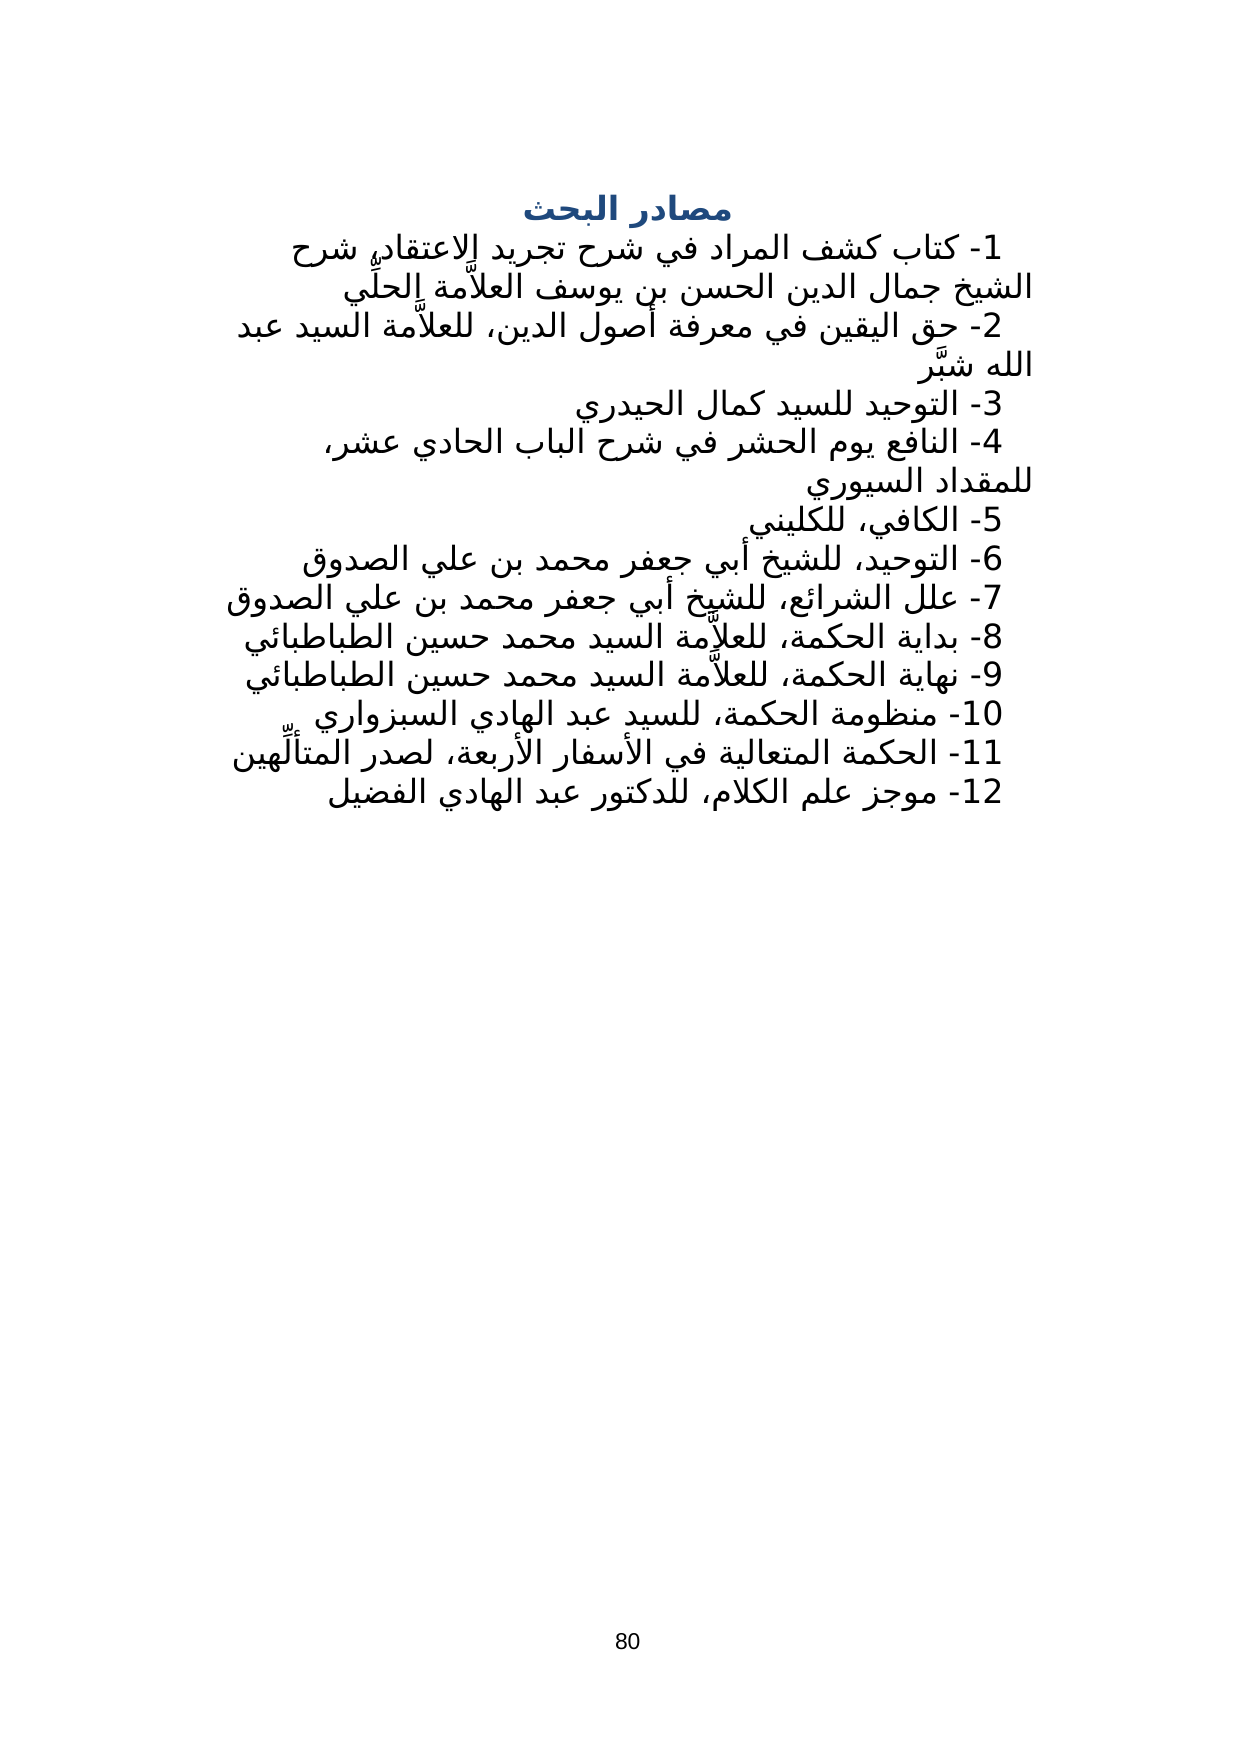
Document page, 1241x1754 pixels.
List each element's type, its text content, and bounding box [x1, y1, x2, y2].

text 12- موجز علم الكلام، للدكتور عبد الهادي الفضيل [222, 772, 1033, 811]
text 10- منظومة الحكمة، للسيد عبد الهادي السبزواري [222, 695, 1033, 734]
text 2- حق اليقين في معرفة أصول الدين، للعلاَّمة السيد عبد الله شبَّر [222, 306, 1033, 384]
subtitle مصادر البحث [222, 190, 1033, 228]
text 5- الكافي، للكليني [222, 501, 1033, 539]
text 9- نهاية الحكمة، للعلاَّمة السيد محمد حسين الطباطبائي [222, 656, 1033, 695]
text 8- بداية الحكمة، للعلاَّمة السيد محمد حسين الطباطبائي [222, 617, 1033, 656]
text 6- التوحيد، للشيخ أبي جعفر محمد بن علي الصدوق [222, 539, 1033, 578]
text 1- كتاب كشف المراد في شرح تجريد الاعتقاد، شرح الشيخ جمال الدين الحسن بن يوسف العلاَّمة الحلِّي [222, 228, 1033, 306]
text 4- النافع يوم الحشر في شرح الباب الحادي عشر، للمقداد السيوري [222, 423, 1033, 501]
text 11- الحكمة المتعالية في الأسفار الأربعة، لصدر المتألِّهين [222, 734, 1033, 772]
text 7- علل الشرائع، للشيخ أبي جعفر محمد بن علي الصدوق [222, 578, 1033, 617]
text 3- التوحيد للسيد كمال الحيدري [222, 384, 1033, 423]
